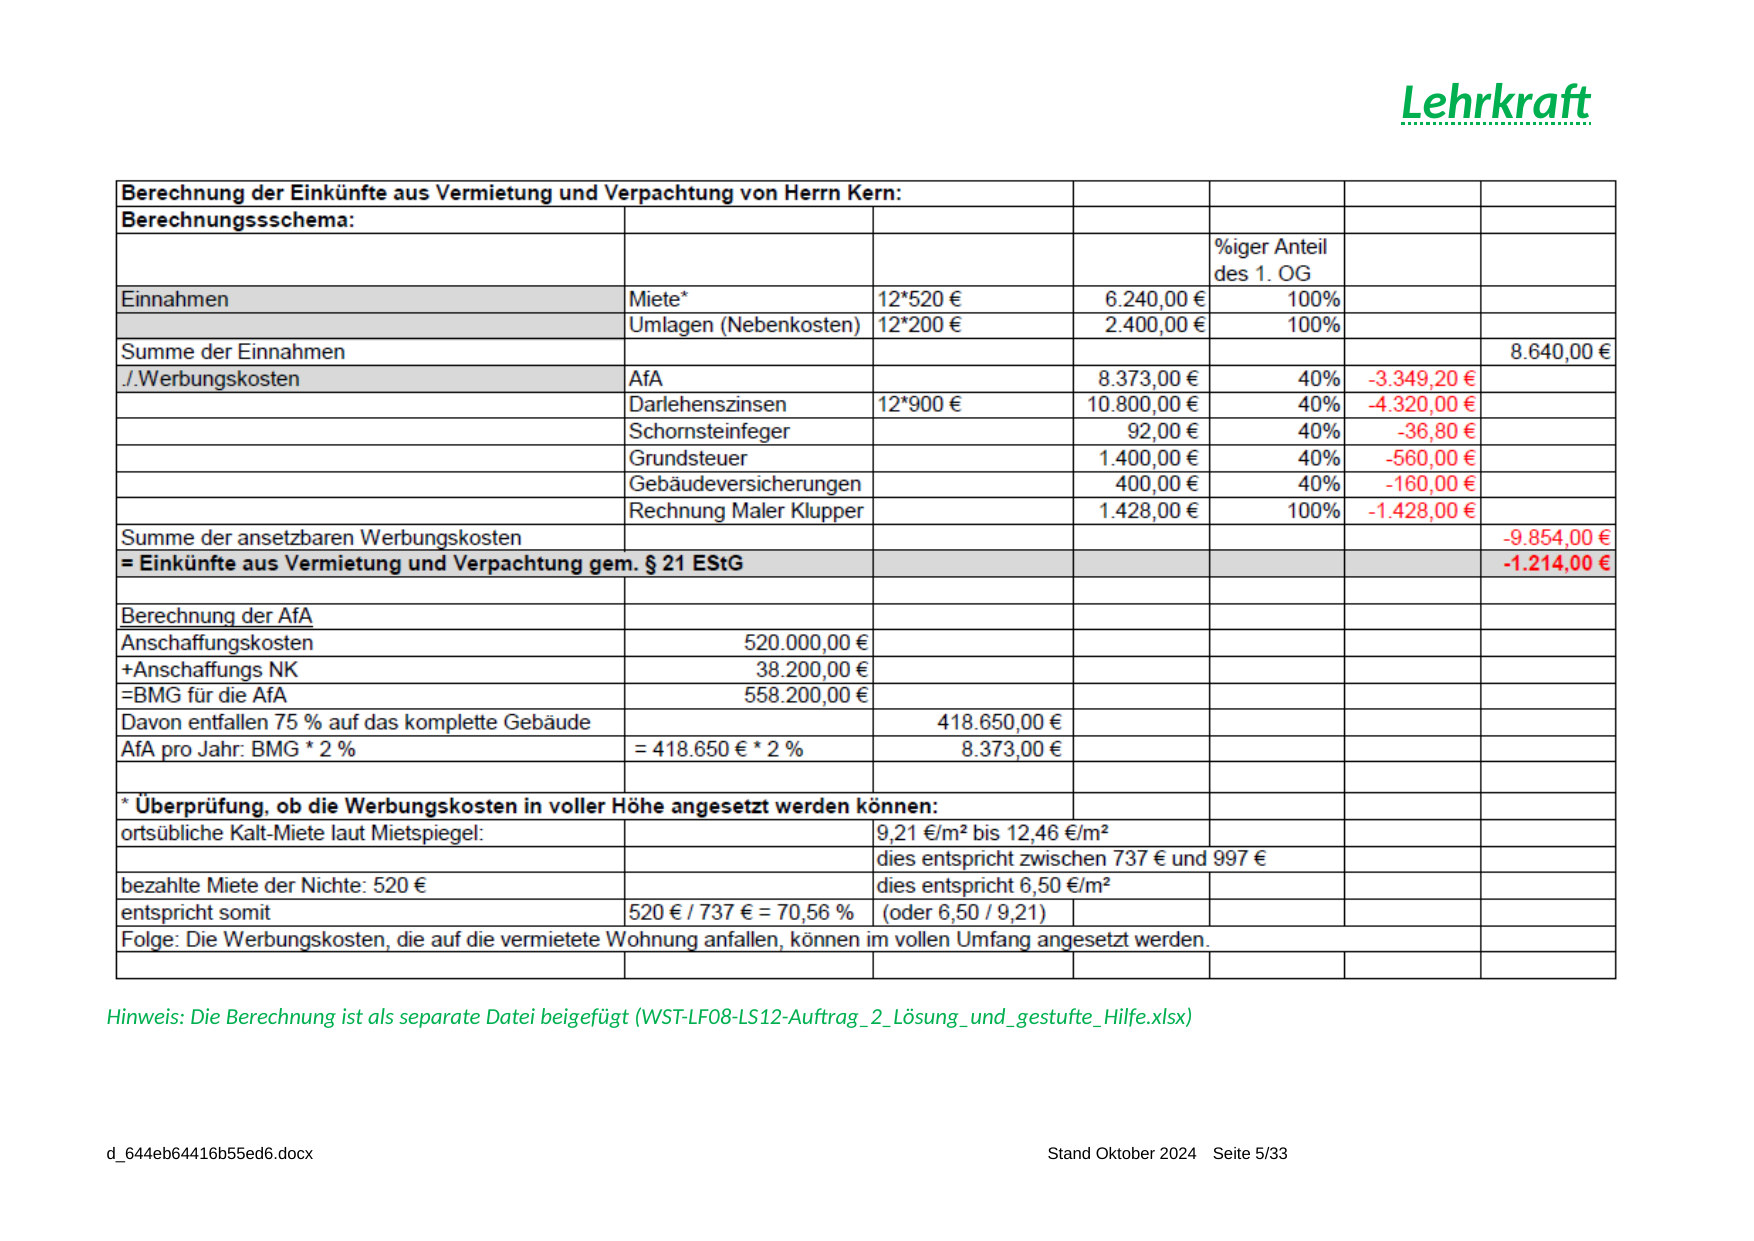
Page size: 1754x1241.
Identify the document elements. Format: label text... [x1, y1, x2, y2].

picture [106, 169, 1628, 998]
text Hinweis: Die Berechnung ist als separate Datei beigefügt (WST-LF08-LS12-Auftrag_2_Lösung_und_gestufte_Hilfe.xlsx) [106, 1002, 1665, 1030]
